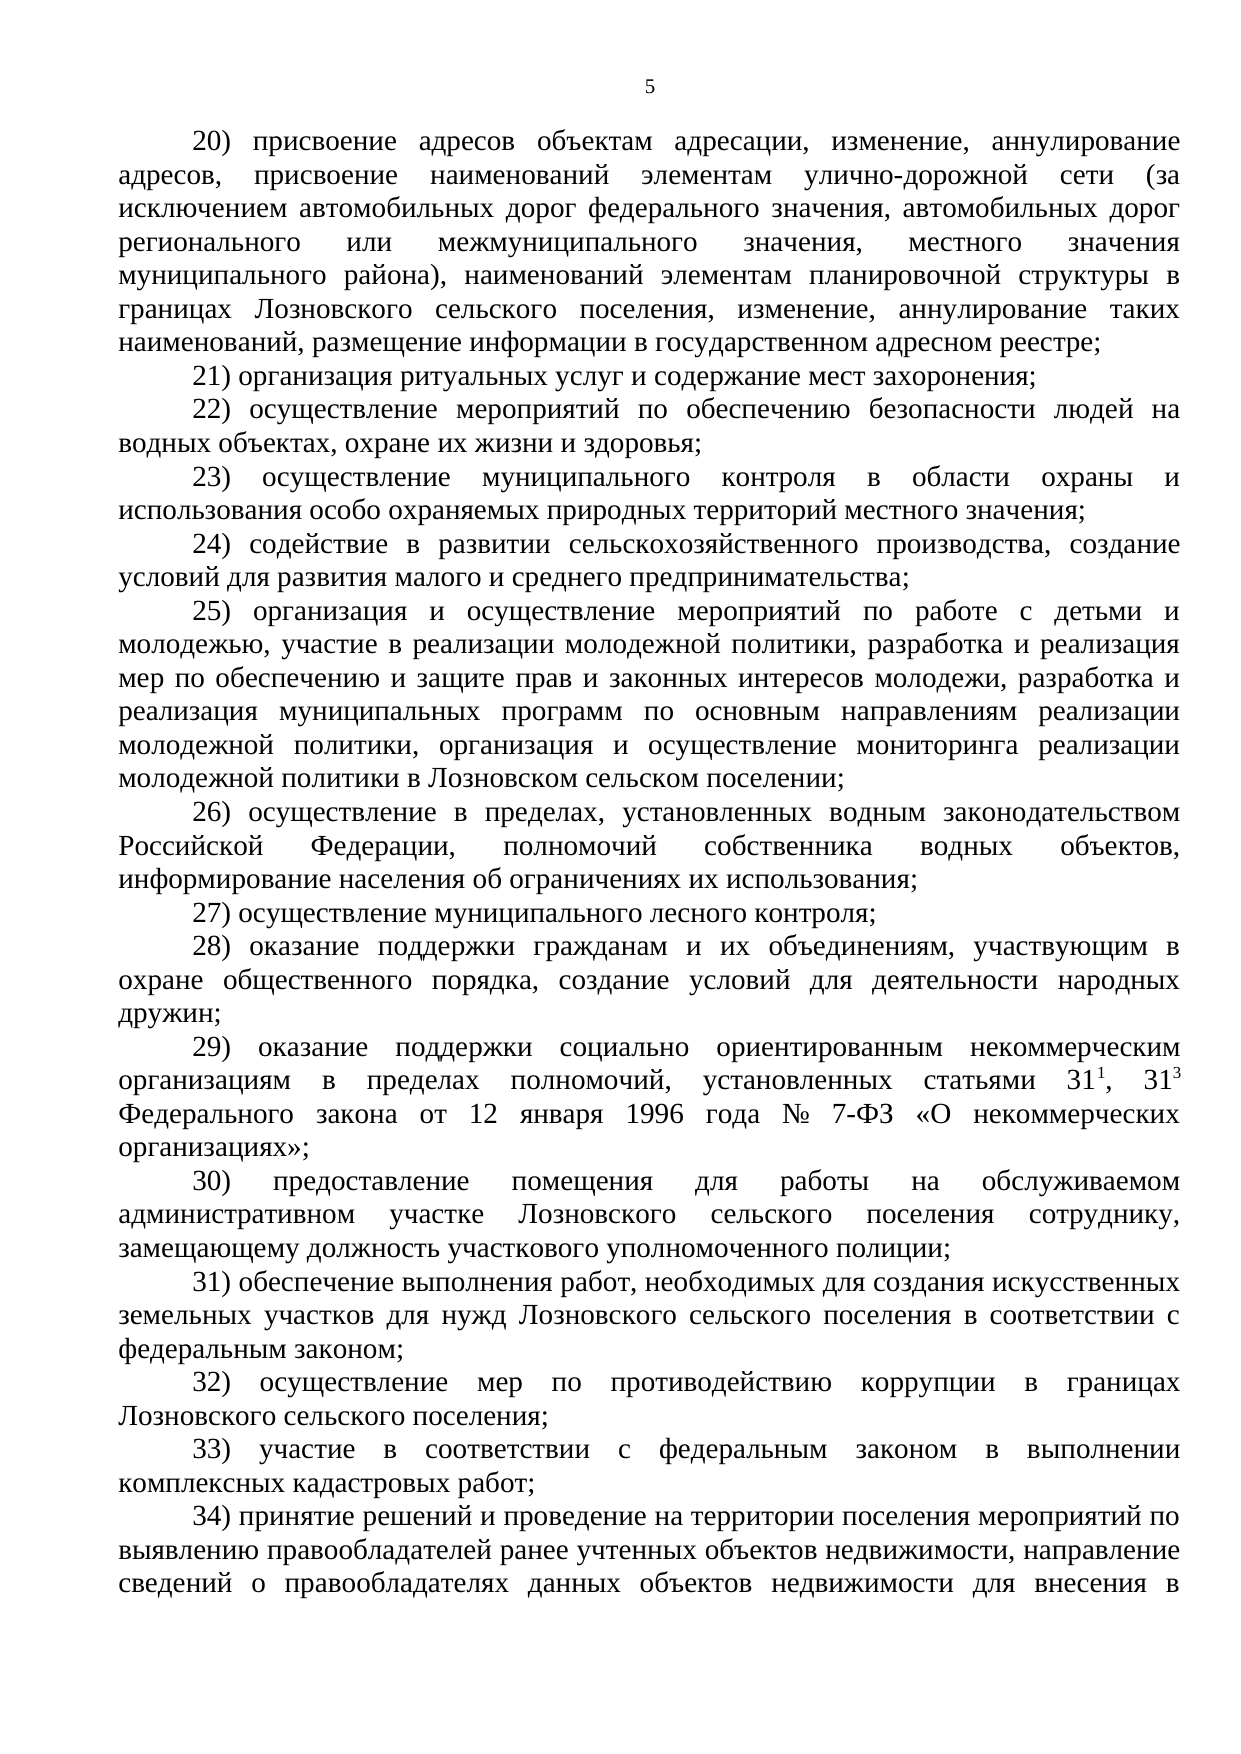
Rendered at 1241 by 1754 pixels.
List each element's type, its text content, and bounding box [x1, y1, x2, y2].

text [118, 1498, 1181, 1599]
text 20) присвоение адресов объектам адресации, изменение, аннулирование адресов, присвоение наименований элементам улично-дорожной сети (за исключением автомобильных дорог федерального значения, автомобильных дорог регионального или межмуниципального значения, местного значения муниципального района), наименований элементам планировочной структуры в границах Лозновского сельского поселения, изменение, аннулирование таких наименований, размещение информации в государственном адресном реестре; [118, 123, 1181, 358]
text 25) организация и осуществление мероприятий по работе с детьми и молодежью, участие в реализации молодежной политики, разработка и реализация мер по обеспечению и защите прав и законных интересов молодежи, разработка и реализация муниципальных программ по основным направлениям реализации молодежной политики, организация и осуществление мониторинга реализации молодежной политики в Лозновском сельском поселении; [118, 593, 1181, 794]
text 26) осуществление в пределах, установленных водным законодательством Российской Федерации, полномочий собственника водных объектов, информирование населения об ограничениях их использования; [118, 794, 1181, 895]
text 28) оказание поддержки гражданам и их объединениям, участвующим в охране общественного порядка, создание условий для деятельности народных дружин; [118, 928, 1181, 1029]
text 33) участие в соответствии с федеральным законом в выполнении комплексных кадастровых работ; [118, 1431, 1181, 1498]
text 30) предоставление помещения для работы на обслуживаемом административном участке Лозновского сельского поселения сотруднику, замещающему должность участкового уполномоченного полиции; [118, 1163, 1181, 1264]
text 32) осуществление мер по противодействию коррупции в границах Лозновского сельского поселения; [118, 1364, 1181, 1431]
text 21) организация ритуальных услуг и содержание мест захоронения; [118, 358, 1181, 392]
text 23) осуществление муниципального контроля в области охраны и использования особо охраняемых природных территорий местного значения; [118, 459, 1181, 526]
text 22) осуществление мероприятий по обеспечению безопасности людей на водных объектах, охране их жизни и здоровья; [118, 392, 1181, 459]
text 29) оказание поддержки социально ориентированным некоммерческим организациям в пределах полномочий, установленных статьями 311, 313 Федерального закона от 12 января 1996 года № 7-ФЗ «О некоммерческих организациях»; [118, 1029, 1181, 1163]
text 31) обеспечение выполнения работ, необходимых для создания искусственных земельных участков для нужд Лозновского сельского поселения в соответствии с федеральным законом; [118, 1264, 1181, 1364]
text 27) осуществление муниципального лесного контроля; [118, 895, 1181, 928]
text 24) содействие в развитии сельскохозяйственного производства, создание условий для развития малого и среднего предпринимательства; [118, 526, 1181, 593]
